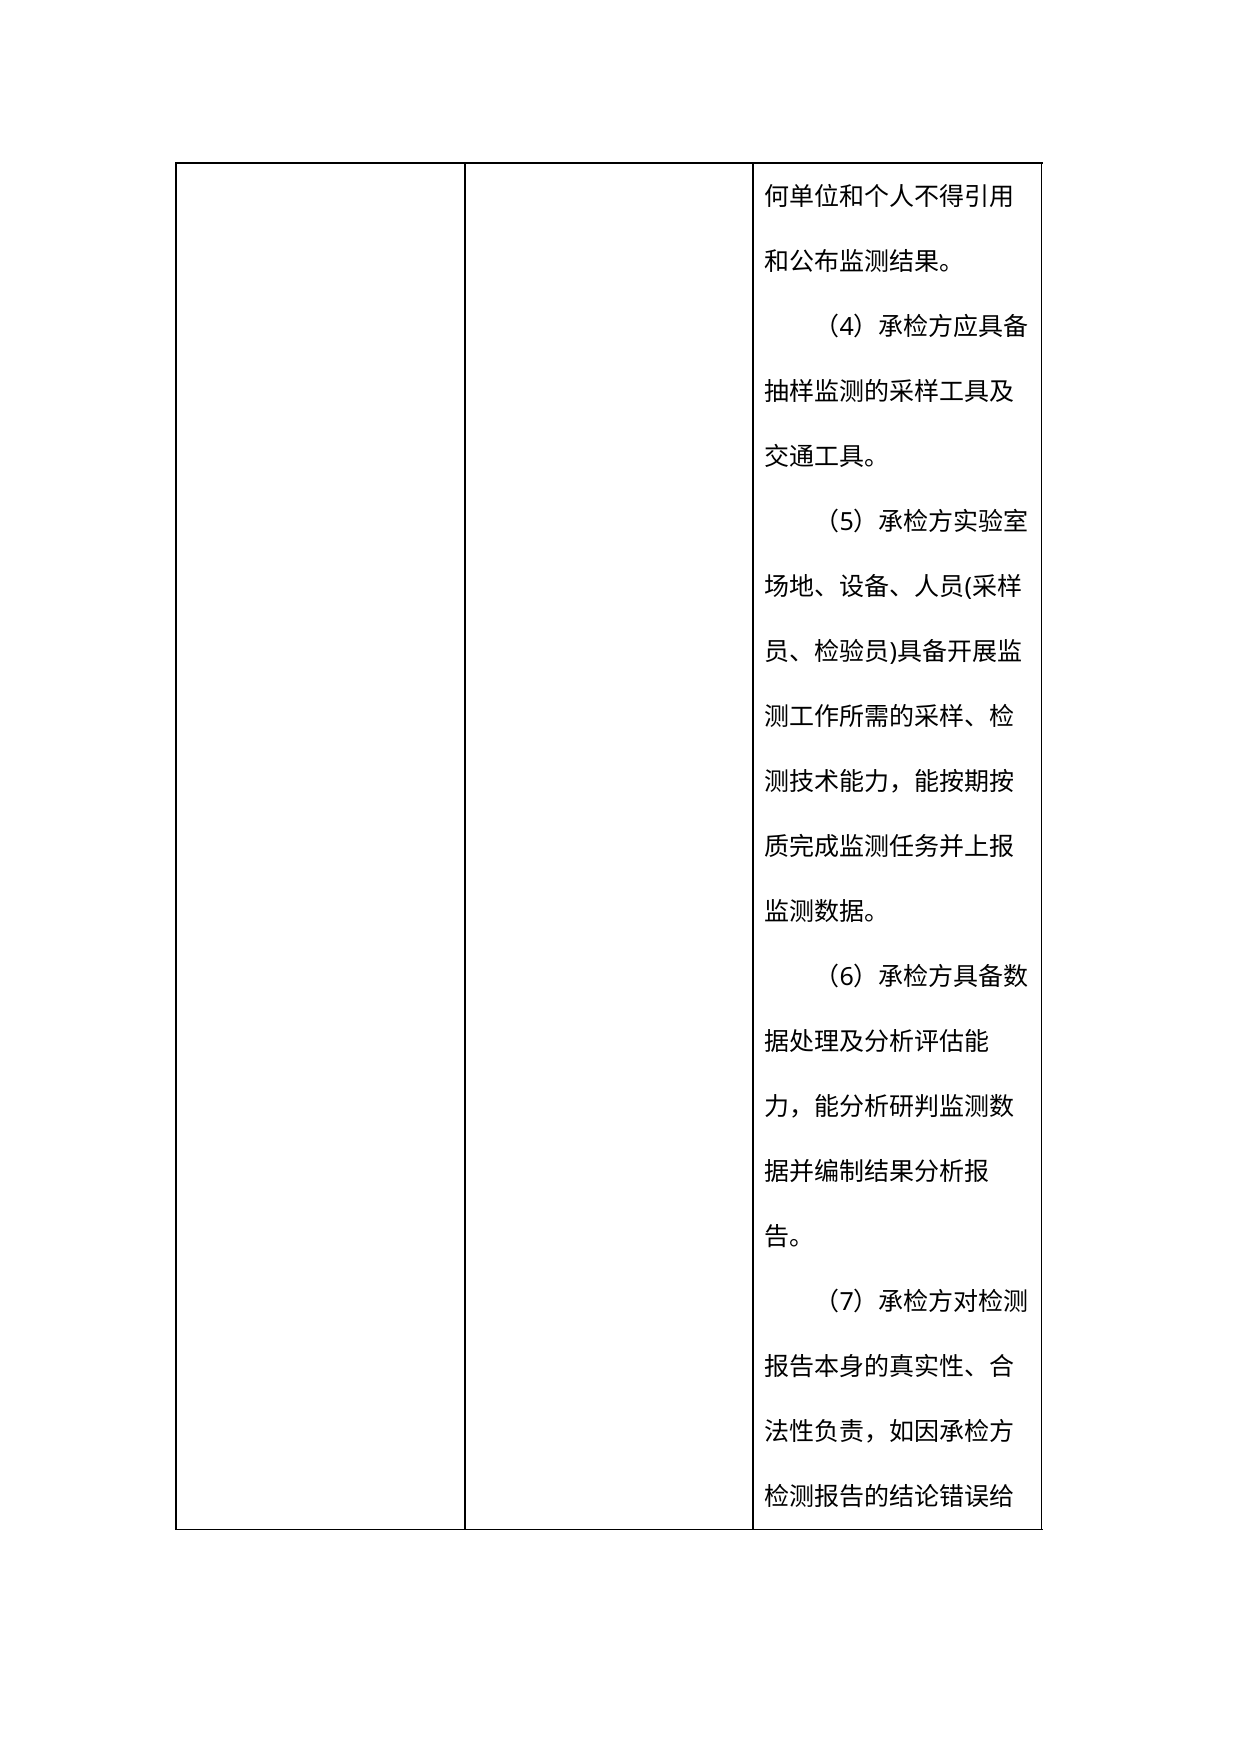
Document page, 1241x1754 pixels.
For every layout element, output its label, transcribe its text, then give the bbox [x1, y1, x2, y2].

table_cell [754, 164, 1041, 1528]
table_cell 1 [177, 164, 464, 1528]
table_cell ★ [466, 164, 752, 1528]
